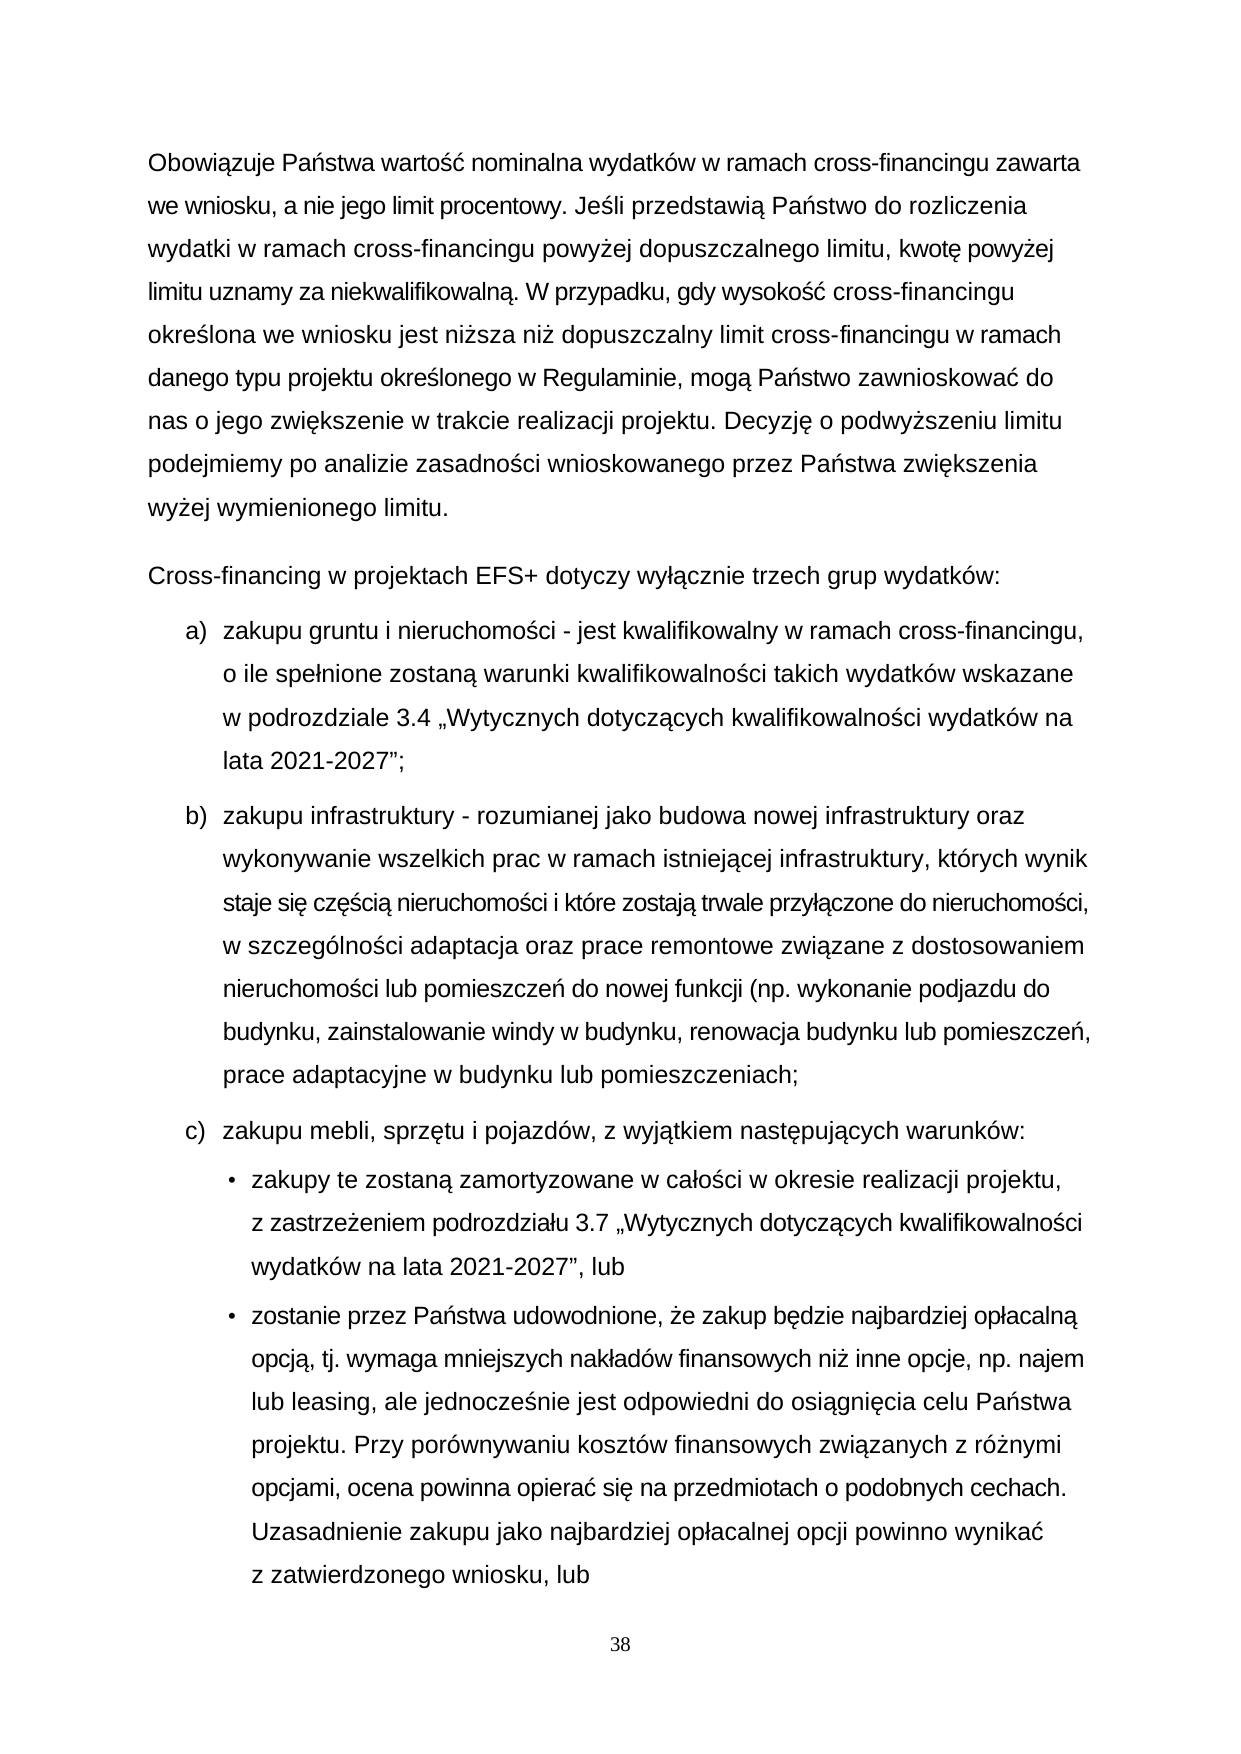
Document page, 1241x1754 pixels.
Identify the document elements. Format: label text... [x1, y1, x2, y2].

list zakupu gruntu i nieruchomości - jest kwalifikowalny w ramach cross-financingu, o ile spełnione zostaną warunki kwalifikowalności takich wydatków wskazane w podrozdziale 3.4 „Wytycznych dotyczących kwalifikowalności wydatków na lata 2021-2027”; [185, 616, 1093, 774]
text Cross-financing w projektach EFS+ dotyczy wyłącznie trzech grup wydatków: [148, 561, 1093, 589]
list zostanie przez Państwa udowodnione, że zakup będzie najbardziej opłacalną opcją, tj. wymaga mniejszych nakładów finansowych niż inne opcje, np. najem lub leasing, ale jednocześnie jest odpowiedni do osiągnięcia celu Państwa projektu. Przy porównywaniu kosztów finansowych związanych z różnymi opcjami, ocena powinna opierać się na przedmiotach o podobnych cechach. Uzasadnienie zakupu jako najbardziej opłacalnej opcji powinno wynikać z zatwierdzonego wniosku, lub [236, 1301, 1093, 1588]
list zakupu mebli, sprzętu i pojazdów, z wyjątkiem następujących warunków: [185, 1116, 1093, 1144]
list zakupu infrastruktury - rozumianej jako budowa nowej infrastruktury oraz wykonywanie wszelkich prac w ramach istniejącej infrastruktury, których wynik staje się częścią nieruchomości i które zostają trwale przyłączone do nieruchomości, w szczególności adaptacja oraz prace remontowe związane z dostosowaniem nieruchomości lub pomieszczeń do nowej funkcji (np. wykonanie podjazdu do budynku, zainstalowanie windy w budynku, renowacja budynku lub pomieszczeń, prace adaptacyjne w budynku lub pomieszczeniach; [185, 801, 1093, 1089]
list zakupy te zostaną zamortyzowane w całości w okresie realizacji projektu, z zastrzeżeniem podrozdziału 3.7 „Wytycznych dotyczących kwalifikowalności wydatków na lata 2021-2027”, lub [236, 1165, 1093, 1280]
text Obowiązuje Państwa wartość nominalna wydatków w ramach cross-financingu zawarta we wniosku, a nie jego limit procentowy. Jeśli przedstawią Państwo do rozliczenia wydatki w ramach cross-financingu powyżej dopuszczalnego limitu, kwotę powyżej limitu uznamy za niekwalifikowalną. W przypadku, gdy wysokość cross-financingu określona we wniosku jest niższa niż dopuszczalny limit cross-financingu w ramach danego typu projektu określonego w Regulaminie, mogą Państwo zawnioskować do nas o jego zwiększenie w trakcie realizacji projektu. Decyzję o podwyższeniu limitu podejmiemy po analizie zasadności wnioskowanego przez Państwa zwiększenia wyżej wymienionego limitu. [148, 148, 1093, 521]
